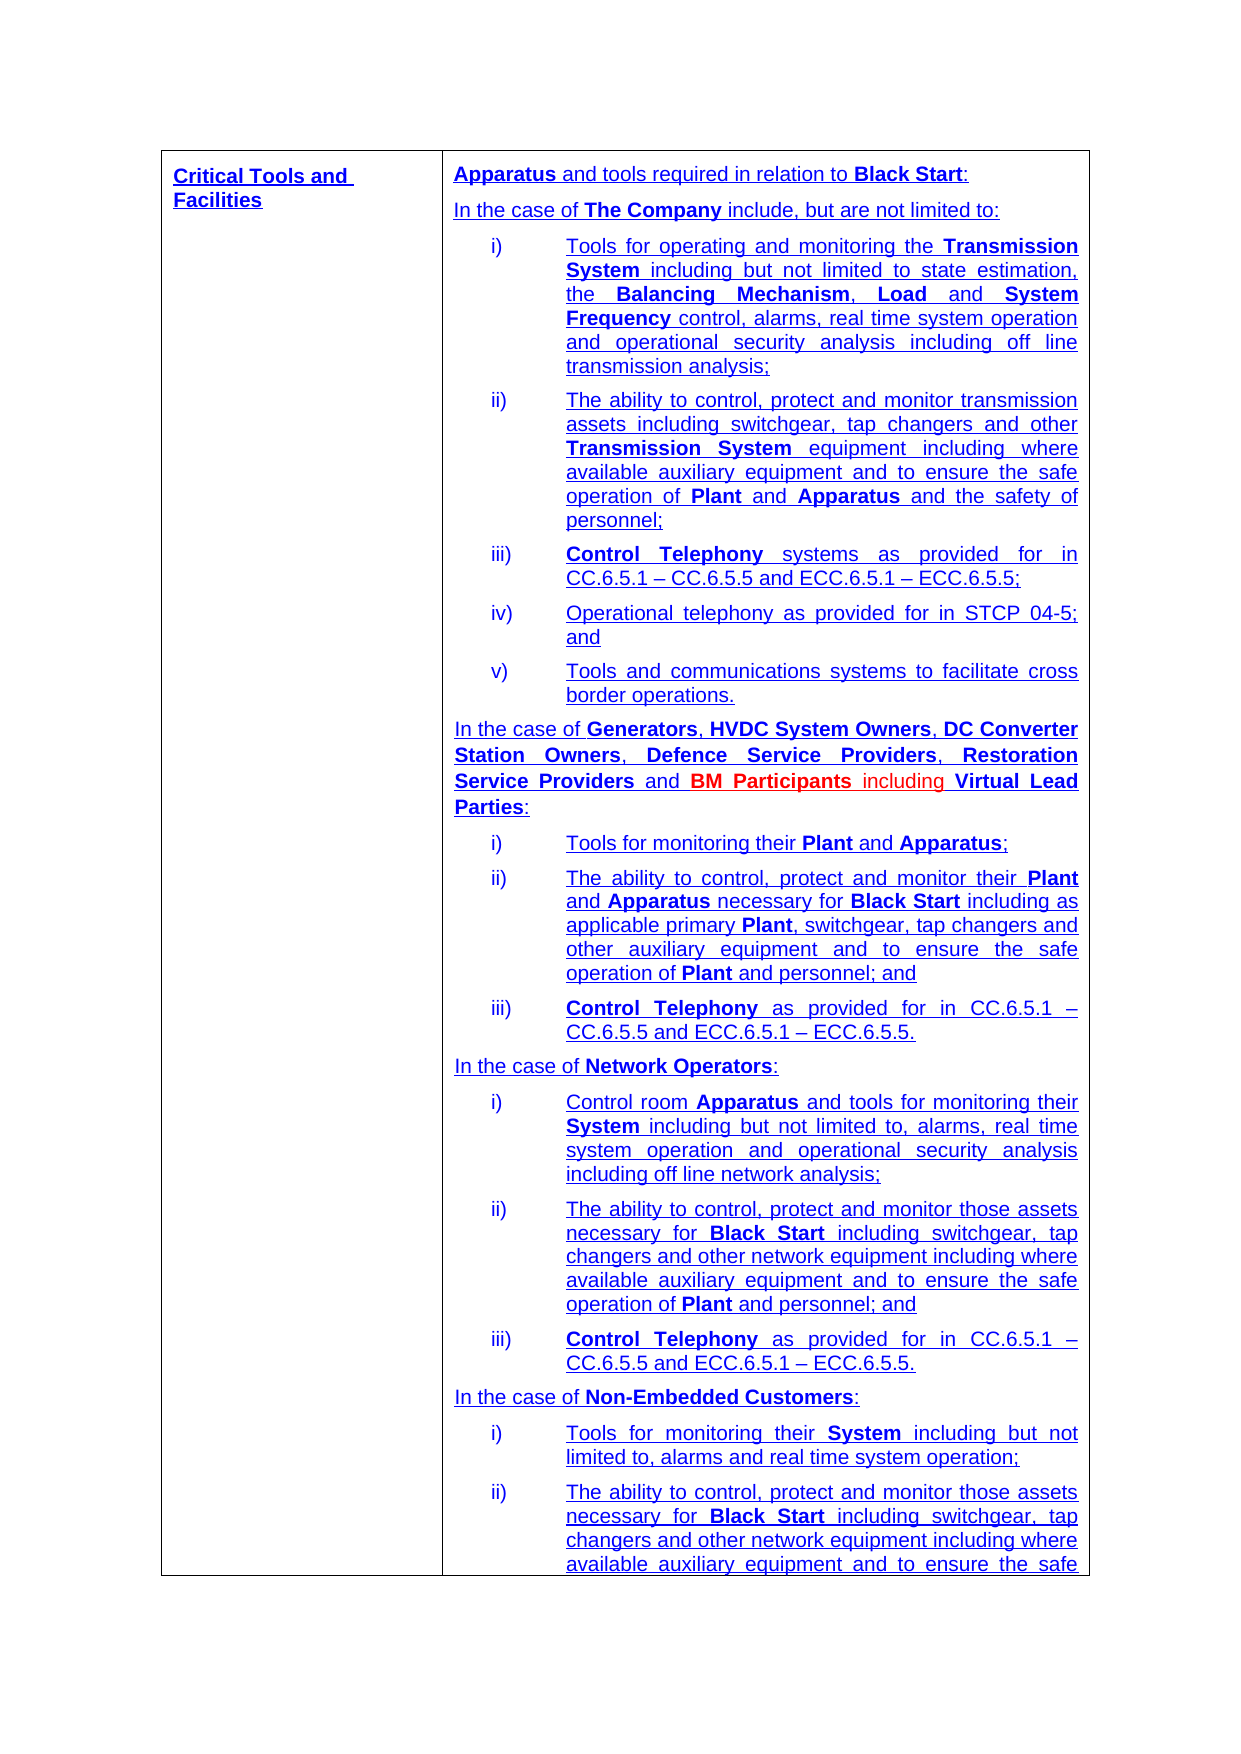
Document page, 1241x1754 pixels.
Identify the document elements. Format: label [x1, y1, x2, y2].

table_header [162, 151, 442, 1575]
table_header [443, 151, 1089, 1575]
